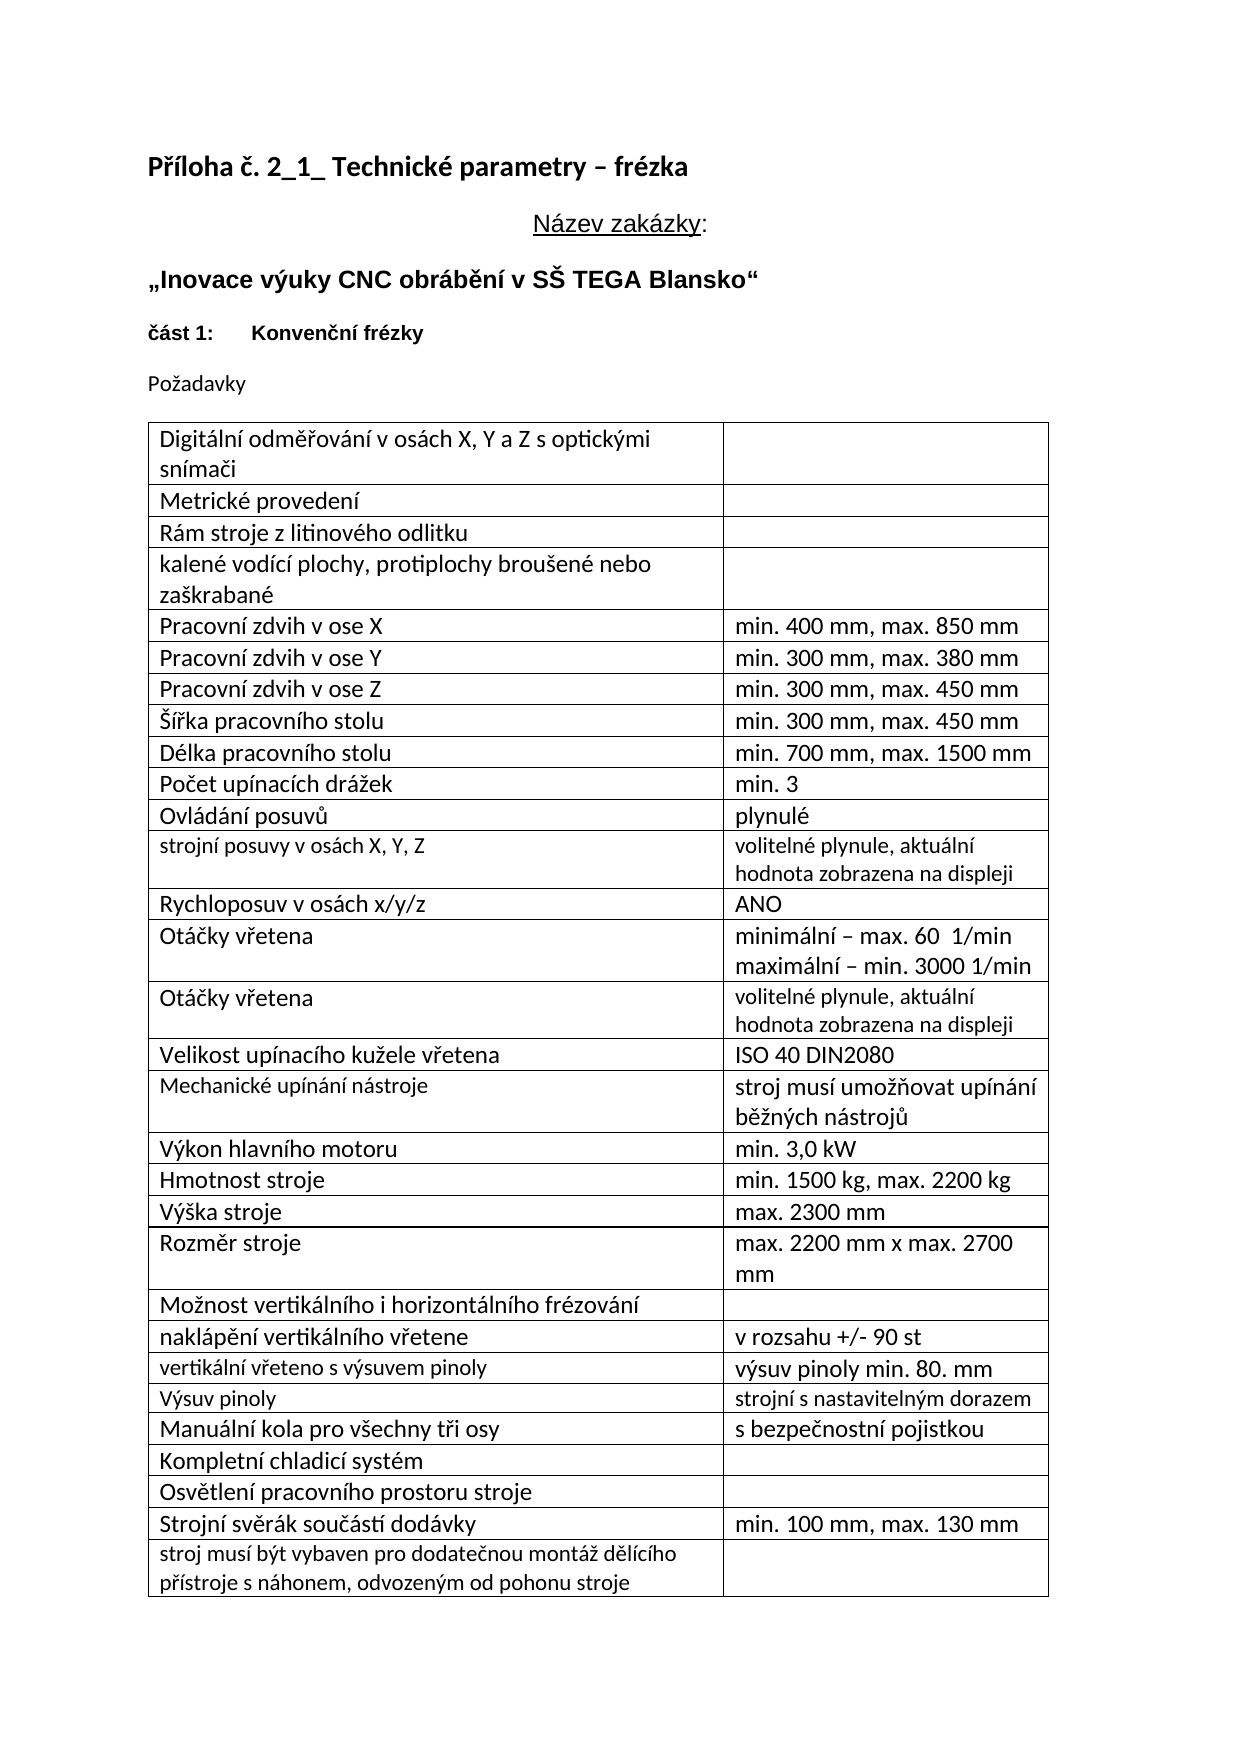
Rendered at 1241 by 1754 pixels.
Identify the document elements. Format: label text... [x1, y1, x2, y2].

table_cell max. 2300 mm [724, 1196, 1048, 1226]
table_cell min. 300 mm, max. 380 mm [724, 642, 1048, 672]
table_cell Pracovní zdvih v ose X [149, 610, 723, 641]
table_cell kalené vodící plochy, protiplochy broušené nebo zaškrabané [149, 548, 723, 609]
text Název zakázky: [148, 209, 1093, 238]
table_cell Rychloposuv v osách x/y/z [149, 889, 723, 919]
table_cell strojní posuvy v osách X, Y, Z [149, 831, 723, 887]
table_cell Výška stroje [149, 1196, 723, 1226]
table_cell výsuv pinoly min. 80. mm [724, 1353, 1048, 1383]
table_cell Výsuv pinoly [149, 1384, 723, 1412]
text „Inovace výuky CNC obrábění v SŠ TEGA Blansko“ [148, 265, 1093, 294]
table_cell min. 300 mm, max. 450 mm [724, 674, 1048, 704]
table_cell v rozsahu +/- 90 st [724, 1321, 1048, 1352]
table_cell [724, 1290, 1048, 1320]
table_cell Strojní svěrák součástí dodávky [149, 1508, 723, 1538]
table_cell Výkon hlavního motoru [149, 1133, 723, 1163]
table_cell [724, 1476, 1048, 1507]
table_cell Mechanické upínání nástroje [149, 1071, 723, 1132]
table_cell min. 300 mm, max. 450 mm [724, 705, 1048, 736]
table_cell min. 3 [724, 768, 1048, 799]
table_cell Pracovní zdvih v ose Z [149, 674, 723, 704]
table_cell Počet upínacích drážek [149, 768, 723, 799]
table_cell [724, 1445, 1048, 1475]
text Požadavky [148, 369, 1093, 397]
table_cell min. 1500 kg, max. 2200 kg [724, 1164, 1048, 1195]
table_cell s bezpečnostní pojistkou [724, 1413, 1048, 1444]
text Příloha č. 2_1_ Technické parametry – frézka [148, 148, 1093, 183]
table_cell Rozměr stroje [149, 1228, 723, 1288]
table_cell ANO [724, 889, 1048, 919]
table_cell naklápění vertikálního vřetene [149, 1321, 723, 1352]
table_cell min. 400 mm, max. 850 mm [724, 610, 1048, 641]
table_cell minimální – max. 60 1/min maximální – min. 3000 1/min [724, 920, 1048, 981]
table_header [724, 423, 1048, 484]
table_cell min. 100 mm, max. 130 mm [724, 1508, 1048, 1538]
table_cell [724, 548, 1048, 609]
table_header Digitální odměřování v osách X, Y a Z s optickými snímači [149, 423, 723, 484]
table_cell Možnost vertikálního i horizontálního frézování [149, 1290, 723, 1320]
table_cell volitelné plynule, aktuální hodnota zobrazena na displeji [724, 831, 1048, 887]
table_cell volitelné plynule, aktuální hodnota zobrazena na displeji [724, 982, 1048, 1038]
table_cell Otáčky vřetena [149, 920, 723, 981]
table_cell min. 3,0 kW [724, 1133, 1048, 1163]
table_cell [724, 485, 1048, 516]
table_cell strojní s nastavitelným dorazem [724, 1384, 1048, 1412]
table_cell Délka pracovního stolu [149, 737, 723, 767]
table_cell Pracovní zdvih v ose Y [149, 642, 723, 672]
table_cell Hmotnost stroje [149, 1164, 723, 1195]
table_cell Otáčky vřetena [149, 982, 723, 1038]
table_cell vertikální vřeteno s výsuvem pinoly [149, 1353, 723, 1383]
table_cell stroj musí být vybaven pro dodatečnou montáž dělícího přístroje s náhonem, odvozeným od pohonu stroje [149, 1540, 723, 1596]
table_cell max. 2200 mm x max. 2700 mm [724, 1228, 1048, 1288]
table_cell stroj musí umožňovat upínání běžných nástrojů [724, 1071, 1048, 1132]
table_cell Velikost upínacího kužele vřetena [149, 1039, 723, 1070]
table_cell min. 700 mm, max. 1500 mm [724, 737, 1048, 767]
table_cell Šířka pracovního stolu [149, 705, 723, 736]
table_cell ISO 40 DIN2080 [724, 1039, 1048, 1070]
table_cell plynulé [724, 800, 1048, 830]
table_cell [724, 517, 1048, 547]
table_cell [724, 1540, 1048, 1596]
text část 1: Konvenční frézky [148, 321, 1093, 344]
table_cell Metrické provedení [149, 485, 723, 516]
table_cell Ovládání posuvů [149, 800, 723, 830]
table_cell Manuální kola pro všechny tři osy [149, 1413, 723, 1444]
table_cell Rám stroje z litinového odlitku [149, 517, 723, 547]
table_cell Osvětlení pracovního prostoru stroje [149, 1476, 723, 1507]
table_cell Kompletní chladicí systém [149, 1445, 723, 1475]
